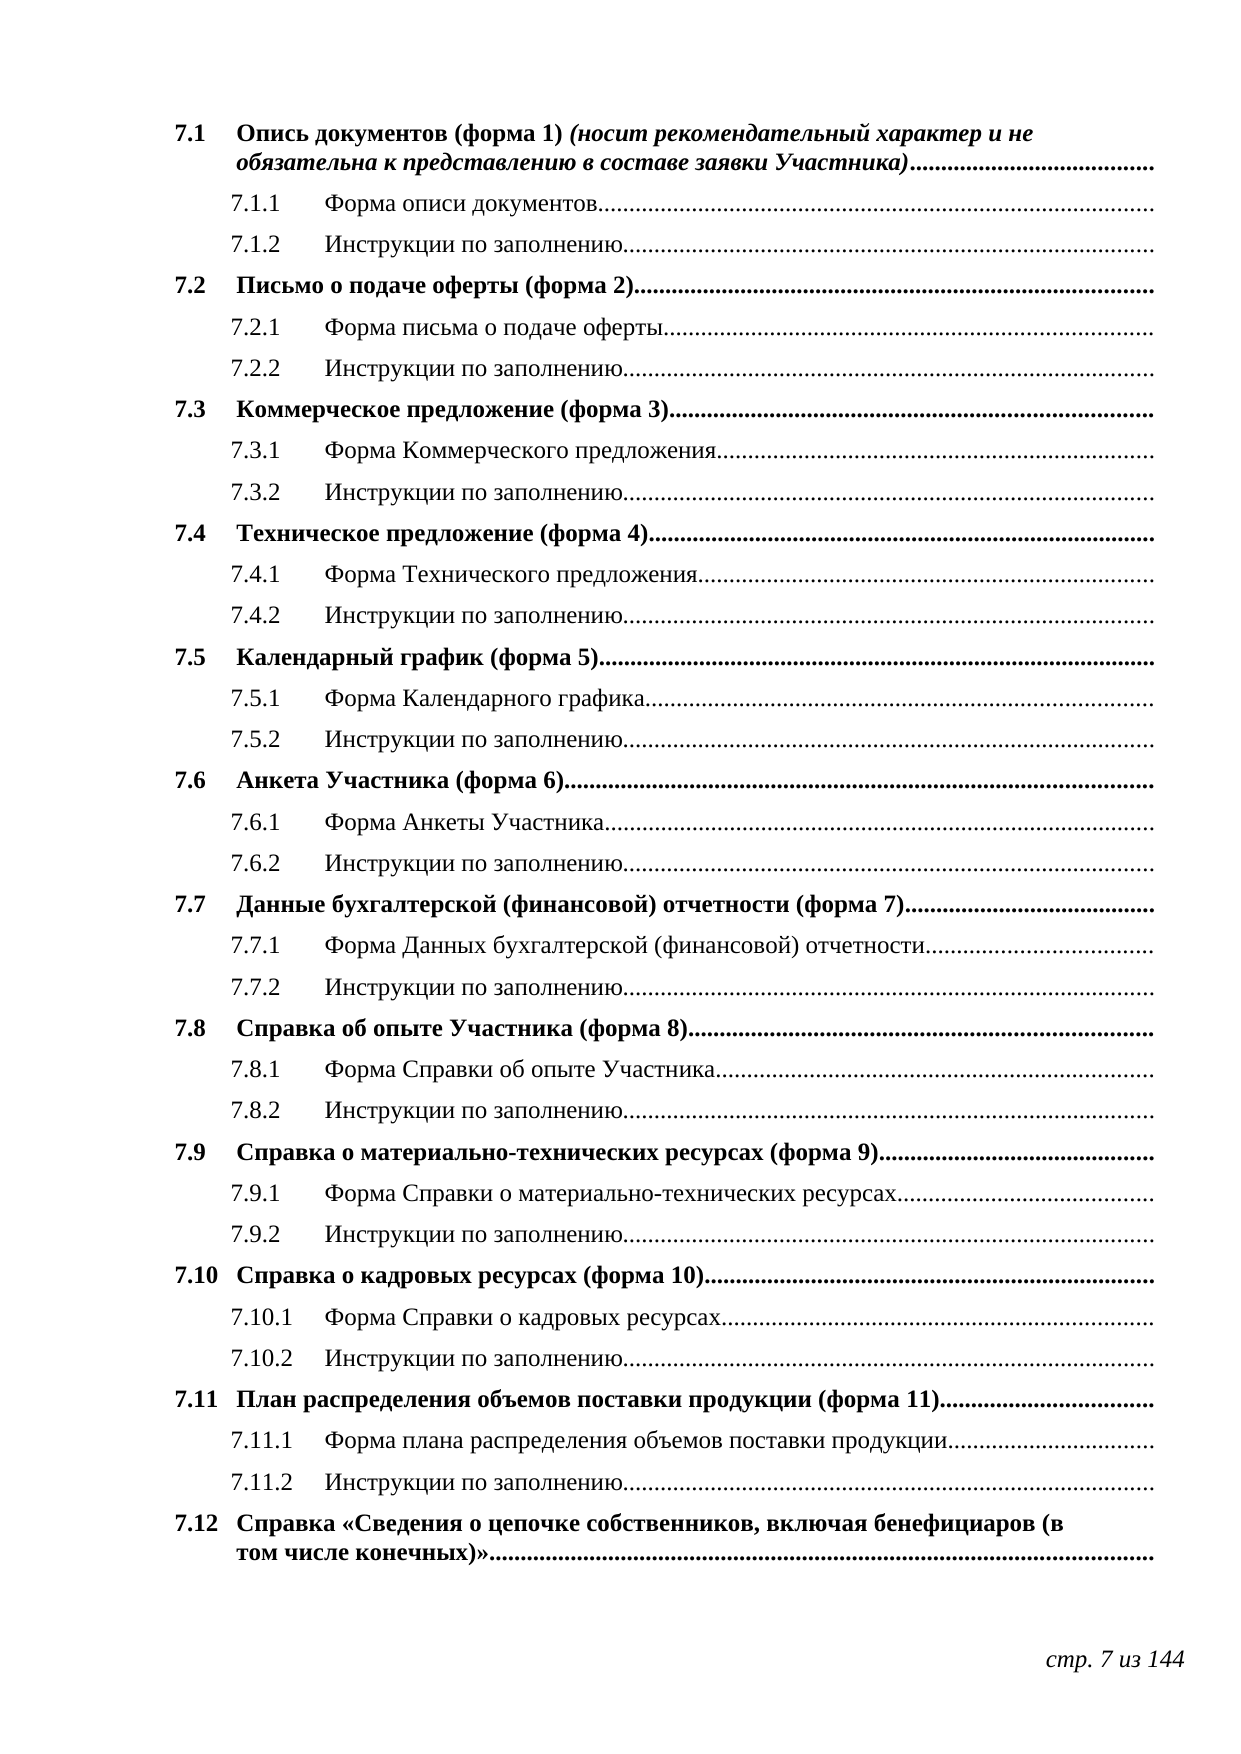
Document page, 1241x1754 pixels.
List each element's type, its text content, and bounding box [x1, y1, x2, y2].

text 7.10.2 Инструкции по заполнению 92 [230, 1343, 1063, 1372]
text 7.5 Календарный график (форма 5) 74 [174, 642, 1093, 671]
text 7.6 Анкета Участника (форма 6) 76 [174, 766, 1093, 794]
text 7.1.1 Форма описи документов 62 [230, 188, 1063, 217]
text 7.4.1 Форма Технического предложения 72 [230, 559, 1063, 588]
text 7.11.2 Инструкции по заполнению 94 [230, 1467, 1063, 1496]
text 7.8.1 Форма Справки об опыте Участника 84 [230, 1054, 1063, 1083]
text 7.4 Техническое предложение (форма 4) 72 [174, 518, 1093, 547]
text 7.2.2 Инструкции по заполнению 68 [230, 353, 1063, 382]
text 7.12 Справка «Сведения о цепочке собственников, включая бенефициаров (в том числе конечных)» 95 [174, 1508, 1093, 1566]
text 7.6.1 Форма Анкеты Участника 76 [230, 807, 1063, 836]
text 7.5.1 Форма Календарного графика 74 [230, 683, 1063, 712]
text 7.11.1 Форма плана распределения объемов поставки продукции 93 [230, 1426, 1063, 1454]
text 7.3.1 Форма Коммерческого предложения 69 [230, 436, 1063, 464]
text 7.3 Коммерческое предложение (форма 3) 69 [174, 394, 1093, 423]
text 7.9 Справка о материально-технических ресурсах (форма 9) 88 [174, 1137, 1093, 1166]
text 7.10.1 Форма Справки о кадровых ресурсах 90 [230, 1302, 1063, 1331]
text 7.11 План распределения объемов поставки продукции (форма 11) 93 [174, 1384, 1093, 1413]
text 7.7 Данные бухгалтерской (финансовой) отчетности (форма 7) 80 [174, 889, 1093, 918]
text 7.2.1 Форма письма о подаче оферты 64 [230, 312, 1063, 341]
text 7.8 Справка об опыте Участника (форма 8) 84 [174, 1013, 1093, 1042]
text 7.7.1 Форма Данных бухгалтерской (финансовой) отчетности 80 [230, 931, 1063, 959]
text 7.9.2 Инструкции по заполнению 89 [230, 1219, 1063, 1248]
text 7.4.2 Инструкции по заполнению 73 [230, 601, 1063, 629]
text 7.3.2 Инструкции по заполнению 71 [230, 477, 1063, 506]
text 7.2 Письмо о подаче оферты (форма 2) 64 [174, 271, 1093, 299]
text 7.6.2 Инструкции по заполнению 79 [230, 848, 1063, 877]
text 7.10 Справка о кадровых ресурсах (форма 10) 90 [174, 1261, 1093, 1289]
text 7.1 Опись документов (форма 1) (носит рекомендательный характер и не обязательна к представлению в составе заявки Участника) 62 [174, 118, 1093, 176]
text 7.9.1 Форма Справки о материально-технических ресурсах 88 [230, 1178, 1063, 1207]
text 7.7.2 Инструкции по заполнению 83 [230, 972, 1063, 1001]
text 7.1.2 Инструкции по заполнению 63 [230, 229, 1063, 258]
text 7.8.2 Инструкции по заполнению 87 [230, 1096, 1063, 1124]
text 7.5.2 Инструкции по заполнению 75 [230, 724, 1063, 753]
